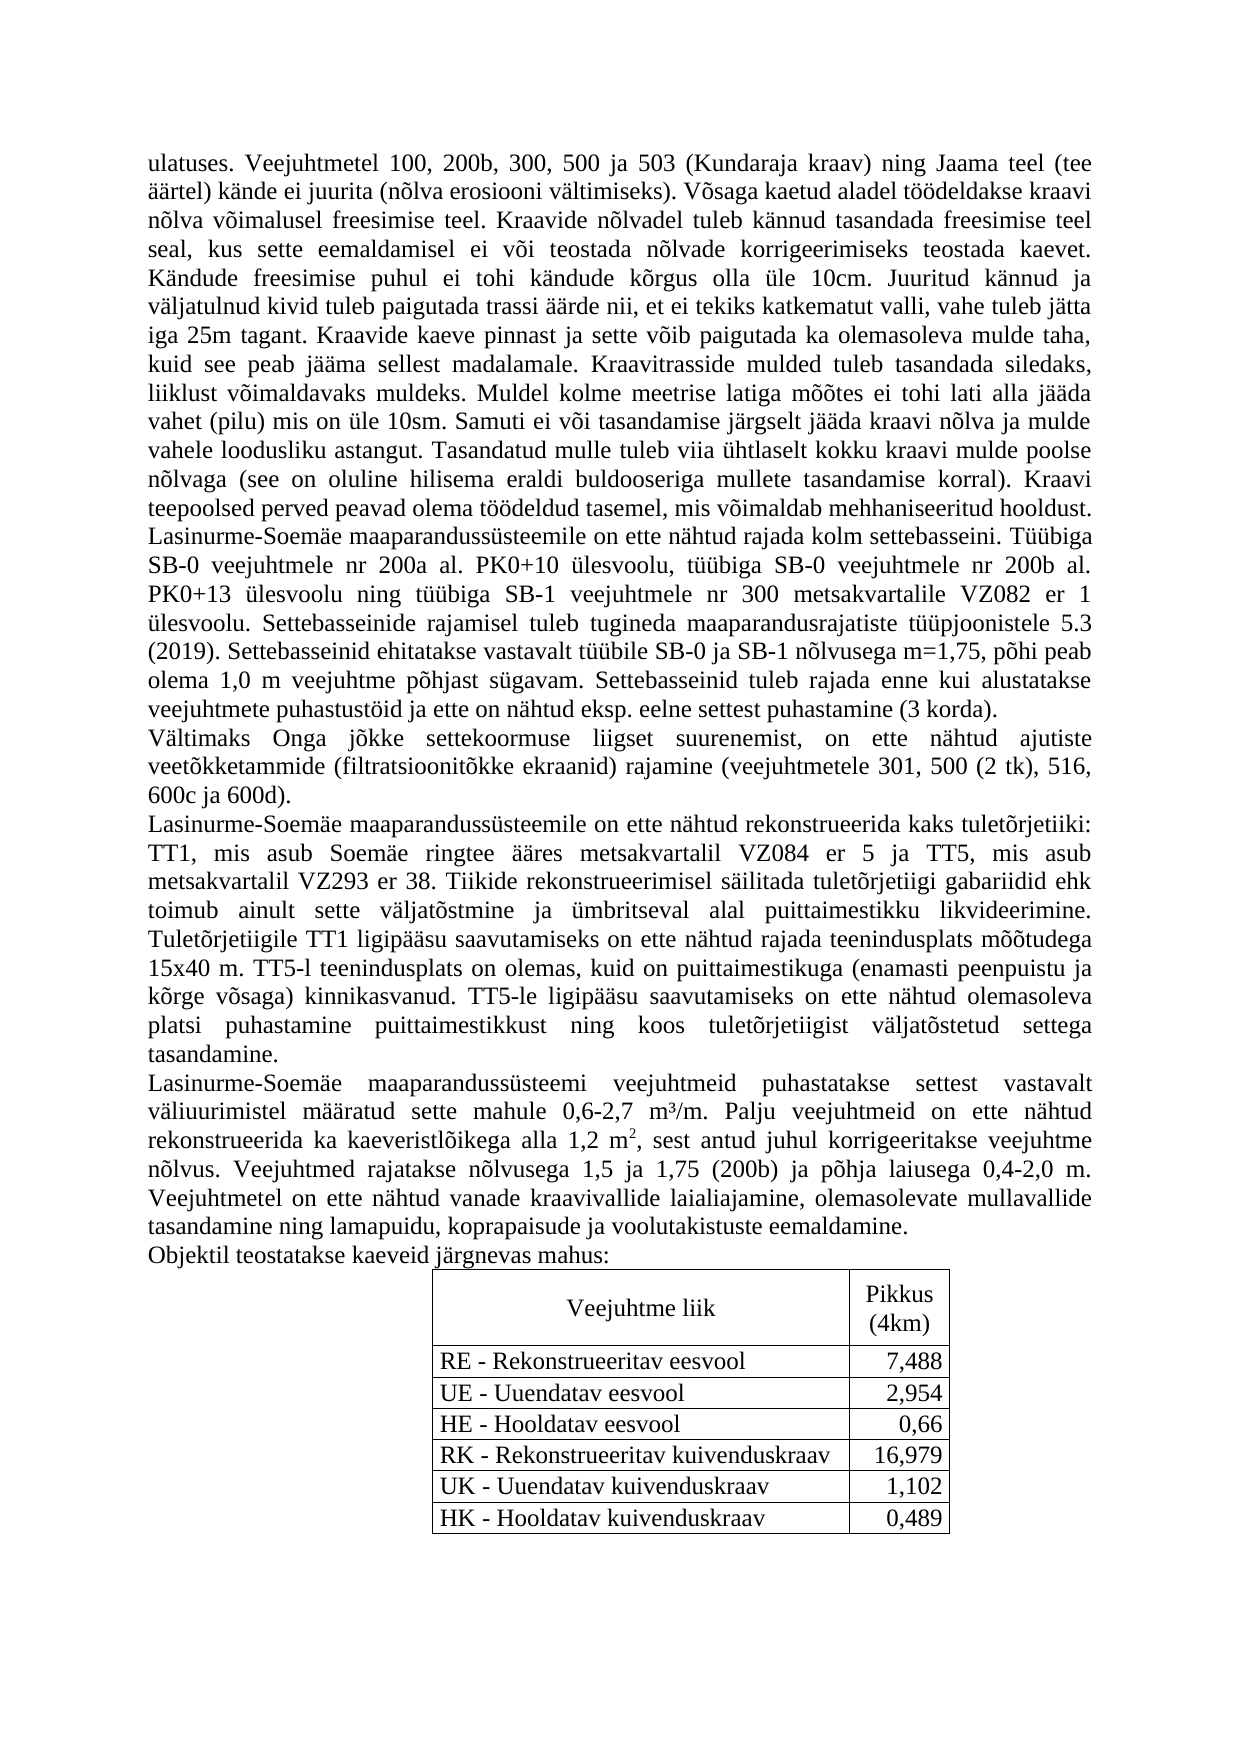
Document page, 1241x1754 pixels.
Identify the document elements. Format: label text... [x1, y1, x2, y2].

table_cell RE - Rekonstrueeritav eesvool [433, 1346, 849, 1377]
table_cell 2,954 [850, 1378, 949, 1408]
text Lasinurme-Soemäe maaparandussüsteemi veejuhtmeid puhastatakse settest vastavalt väliuurimistel määratud sette mahule 0,6-2,7 m³/m. Palju veejuhtmeid on ette nähtud rekonstrueerida ka kaeveristlõikega alla 1,2 m2, sest antud juhul korrigeeritakse veejuhtme nõlvus. Veejuhtmed rajatakse nõlvusega 1,5 ja 1,75 (200b) ja põhja laiusega 0,4-2,0 m. Veejuhtmetel on ette nähtud vanade kraavivallide laialiajamine, olemasolevate mullavallide tasandamine ning lamapuidu, koprapaisude ja voolutakistuste eemaldamine. [148, 1068, 1093, 1240]
table_cell 0,66 [850, 1409, 949, 1439]
table_cell 7,488 [850, 1346, 949, 1377]
table_cell RK - Rekonstrueeritav kuivenduskraav [433, 1440, 849, 1470]
text Objektil teostatakse kaeveid järgnevas mahus: [148, 1240, 1093, 1269]
table_cell HK - Hooldatav kuivenduskraav [433, 1503, 849, 1533]
table_header Veejuhtme liik [433, 1270, 849, 1345]
text Lasinurme-Soemäe maaparandussüsteemile on ette nähtud rajada kolm settebasseini. Tüübiga SB-0 veejuhtmele nr 200a al. PK0+10 ülesvoolu, tüübiga SB-0 veejuhtmele nr 200b al. PK0+13 ülesvoolu ning tüübiga SB-1 veejuhtmele nr 300 metsakvartalile VZ082 er 1 ülesvoolu. Settebasseinide rajamisel tuleb tugineda maaparandusrajatiste tüüpjoonistele 5.3 (2019). Settebasseinid ehitatakse vastavalt tüübile SB-0 ja SB-1 nõlvusega m=1,75, põhi peab olema 1,0 m veejuhtme põhjast sügavam. Settebasseinid tuleb rajada enne kui alustatakse veejuhtmete puhastustöid ja ette on nähtud eksp. eelne settest puhastamine (3 korda). [148, 521, 1093, 723]
table_cell 16,979 [850, 1440, 949, 1470]
table_cell 1,102 [850, 1471, 949, 1502]
text Lasinurme-Soemäe maaparandussüsteemile on ette nähtud rekonstrueerida kaks tuletõrjetiiki: TT1, mis asub Soemäe ringtee ääres metsakvartalil VZ084 er 5 ja TT5, mis asub metsakvartalil VZ293 er 38. Tiikide rekonstrueerimisel säilitada tuletõrjetiigi gabariidid ehk toimub ainult sette väljatõstmine ja ümbritseval alal puittaimestikku likvideerimine. Tuletõrjetiigile TT1 ligipääsu saavutamiseks on ette nähtud rajada teenindusplats mõõtudega 15x40 m. TT5-l teenindusplats on olemas, kuid on puittaimestikuga (enamasti peenpuistu ja kõrge võsaga) kinnikasvanud. TT5-le ligipääsu saavutamiseks on ette nähtud olemasoleva platsi puhastamine puittaimestikkust ning koos tuletõrjetiigist väljatõstetud settega tasandamine. [148, 809, 1093, 1068]
table_cell UE - Uuendatav eesvool [433, 1378, 849, 1408]
table_cell UK - Uuendatav kuivenduskraav [433, 1471, 849, 1502]
text Vältimaks Onga jõkke settekoormuse liigset suurenemist, on ette nähtud ajutiste veetõkketammide (filtratsioonitõkke ekraanid) rajamine (veejuhtmetele 301, 500 (2 tk), 516, 600c ja 600d). [148, 723, 1093, 809]
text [148, 148, 1093, 521]
table_header Pikkus (4km) [850, 1270, 949, 1345]
table_cell 0,489 [850, 1503, 949, 1533]
table_cell HE - Hooldatav eesvool [433, 1409, 849, 1439]
